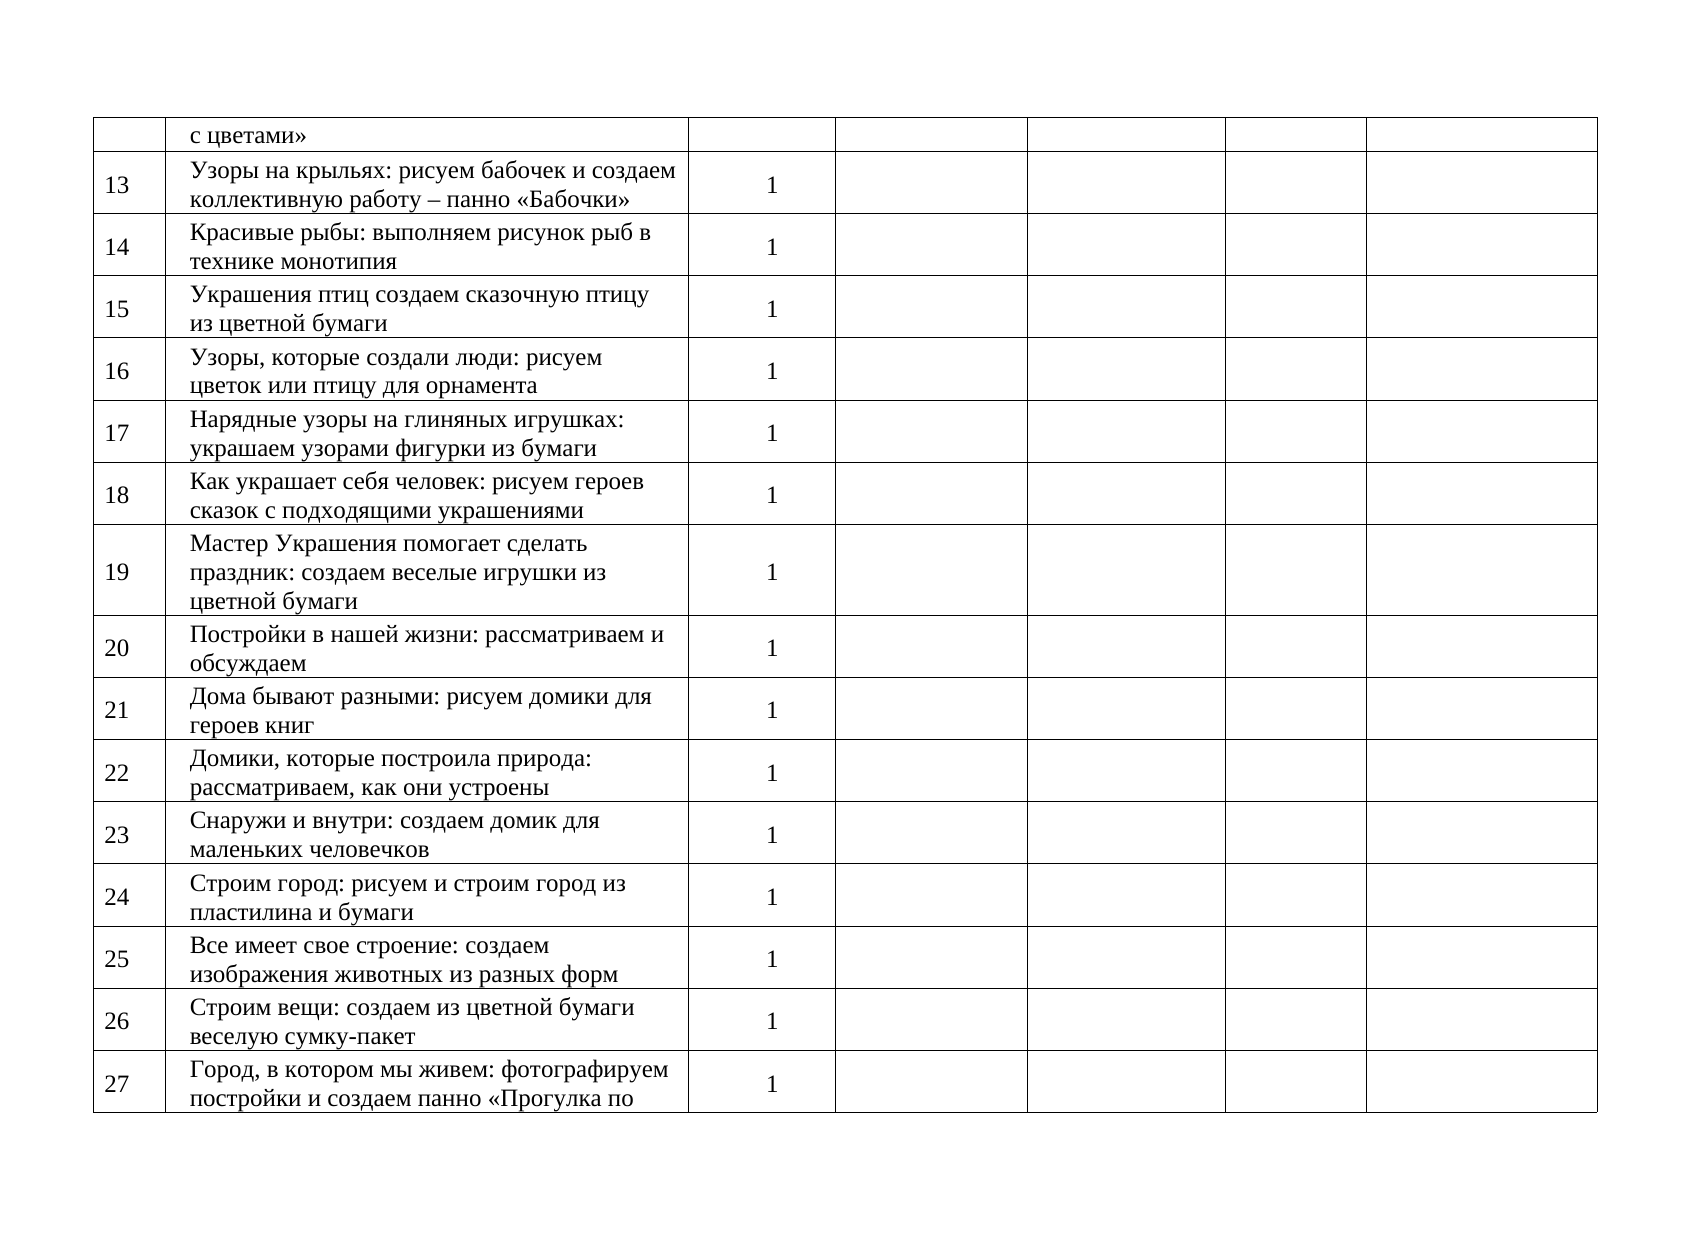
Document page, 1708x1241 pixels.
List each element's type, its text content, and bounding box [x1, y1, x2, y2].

table_header [836, 118, 1027, 151]
table_cell 13 [94, 152, 165, 213]
table_cell [1367, 989, 1597, 1050]
table_cell [836, 927, 1027, 988]
table_cell [1028, 152, 1225, 213]
table_cell Постройки в нашей жизни: рассматриваем и обсуждаем [166, 616, 688, 677]
table_cell [836, 740, 1027, 801]
table_cell [1028, 276, 1225, 337]
table_cell 1 [689, 616, 835, 677]
table_cell Строим вещи: создаем из цветной бумаги веселую сумку-пакет [166, 989, 688, 1050]
table_cell 1 [689, 864, 835, 926]
table_cell [1226, 864, 1366, 926]
table_cell 22 [94, 740, 165, 801]
table_cell [1226, 740, 1366, 801]
table_cell 1 [689, 401, 835, 462]
table_cell [1226, 525, 1366, 615]
table_cell [836, 525, 1027, 615]
table_cell [1028, 338, 1225, 399]
table_cell 15 [94, 276, 165, 337]
table_cell [1226, 678, 1366, 739]
table_cell 1 [689, 740, 835, 801]
table_cell [836, 463, 1027, 524]
table_cell 16 [94, 338, 165, 399]
table_cell [1367, 338, 1597, 399]
table_cell 1 [689, 276, 835, 337]
table_cell 14 [94, 214, 165, 275]
table_cell [1367, 678, 1597, 739]
table_cell [836, 338, 1027, 399]
table_cell Узоры, которые создали люди: рисуем цветок или птицу для орнамента [166, 338, 688, 399]
table_cell [836, 401, 1027, 462]
table_cell Город, в котором мы живем: фотографируем постройки и создаем панно «Прогулка по [166, 1051, 688, 1112]
table_cell [1226, 463, 1366, 524]
table_cell [836, 276, 1027, 337]
table_cell 1 [689, 152, 835, 213]
table_cell [1367, 616, 1597, 677]
table_cell [1226, 152, 1366, 213]
table_cell 20 [94, 616, 165, 677]
table_cell [1028, 214, 1225, 275]
table_cell 1 [689, 1051, 835, 1112]
table_cell [836, 864, 1027, 926]
table_cell 27 [94, 1051, 165, 1112]
table_cell 24 [94, 864, 165, 926]
table_cell [1028, 525, 1225, 615]
table_cell [1226, 338, 1366, 399]
table_cell Нарядные узоры на глиняных игрушках: украшаем узорами фигурки из бумаги [166, 401, 688, 462]
table_cell [1226, 989, 1366, 1050]
table_cell 21 [94, 678, 165, 739]
table_header [689, 118, 835, 151]
table_cell Как украшает себя человек: рисуем героев сказок с подходящими украшениями [166, 463, 688, 524]
table_cell Домики, которые построила природа: рассматриваем, как они устроены [166, 740, 688, 801]
table_cell 1 [689, 989, 835, 1050]
table_cell Строим город: рисуем и строим город из пластилина и бумаги [166, 864, 688, 926]
table_cell [836, 214, 1027, 275]
table_cell [1226, 616, 1366, 677]
table_cell 1 [689, 927, 835, 988]
table_cell 1 [689, 525, 835, 615]
table_cell [1028, 927, 1225, 988]
table_cell [1028, 989, 1225, 1050]
table_cell [1367, 525, 1597, 615]
table_cell [1028, 463, 1225, 524]
table_cell [1028, 616, 1225, 677]
table_header [1028, 118, 1225, 151]
table_cell [1367, 276, 1597, 337]
table_cell 25 [94, 927, 165, 988]
table_cell [1226, 276, 1366, 337]
table_cell 1 [689, 463, 835, 524]
table_cell [836, 616, 1027, 677]
table_cell [1367, 152, 1597, 213]
table_cell 23 [94, 802, 165, 863]
table_cell [1226, 802, 1366, 863]
table_cell Красивые рыбы: выполняем рисунок рыб в технике монотипия [166, 214, 688, 275]
table_cell [1367, 802, 1597, 863]
table_cell [836, 152, 1027, 213]
table_cell [1367, 740, 1597, 801]
table_cell [836, 989, 1027, 1050]
table_cell Все имеет свое строение: создаем изображения животных из разных форм [166, 927, 688, 988]
table_cell [1028, 401, 1225, 462]
table_cell 17 [94, 401, 165, 462]
table_cell Дома бывают разными: рисуем домики для героев книг [166, 678, 688, 739]
table_header с цветами» [166, 118, 688, 151]
table_cell 18 [94, 463, 165, 524]
table_cell [1367, 401, 1597, 462]
table_header [1367, 118, 1597, 151]
table_cell [1367, 463, 1597, 524]
table_cell Мастер Украшения помогает сделать праздник: создаем веселые игрушки из цветной бумаги [166, 525, 688, 615]
table_cell 1 [689, 214, 835, 275]
table_cell [1226, 1051, 1366, 1112]
table_cell [1028, 1051, 1225, 1112]
table_header [94, 118, 165, 151]
table_cell 1 [689, 802, 835, 863]
table_cell [1226, 401, 1366, 462]
table_cell Снаружи и внутри: создаем домик для маленьких человечков [166, 802, 688, 863]
table_cell 26 [94, 989, 165, 1050]
table_cell 1 [689, 338, 835, 399]
table_cell 1 [689, 678, 835, 739]
table_cell [1028, 740, 1225, 801]
table_cell [836, 1051, 1027, 1112]
table_cell [1226, 214, 1366, 275]
table_cell [1367, 214, 1597, 275]
table_header [1226, 118, 1366, 151]
table_cell [1367, 927, 1597, 988]
table_cell [1028, 678, 1225, 739]
table_cell [836, 678, 1027, 739]
table_cell 19 [94, 525, 165, 615]
table_cell [1367, 1051, 1597, 1112]
table_cell Узоры на крыльях: рисуем бабочек и создаем коллективную работу – панно «Бабочки» [166, 152, 688, 213]
table_cell [1028, 864, 1225, 926]
table_cell [836, 802, 1027, 863]
table_cell [1226, 927, 1366, 988]
table_cell [1028, 802, 1225, 863]
table_cell Украшения птиц создаем сказочную птицу из цветной бумаги [166, 276, 688, 337]
table_cell [1367, 864, 1597, 926]
